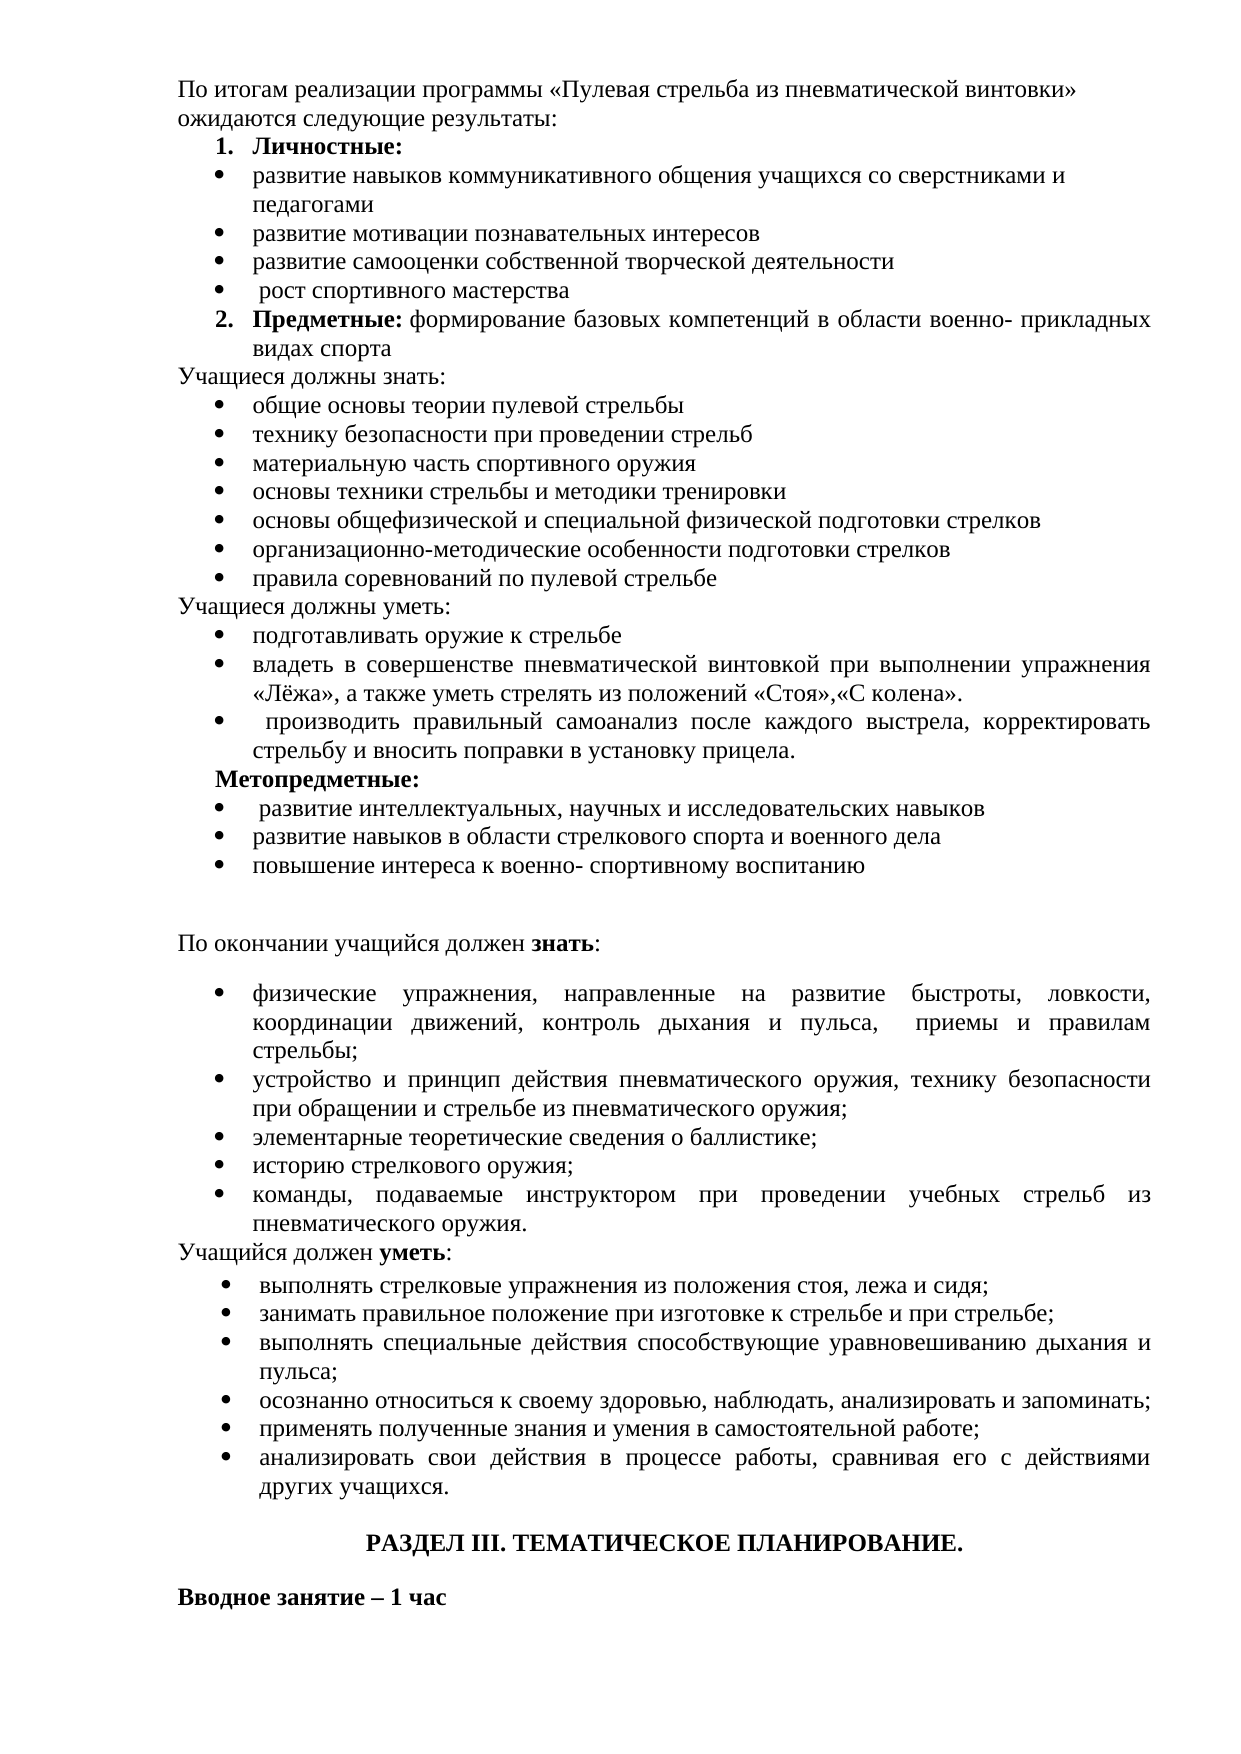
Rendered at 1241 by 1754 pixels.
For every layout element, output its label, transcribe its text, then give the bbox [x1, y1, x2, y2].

list основы общефизической и специальной физической подготовки стрелков [215, 505, 1152, 534]
list элементарные теоретические сведения о баллистике; [215, 1122, 1152, 1151]
list развитие навыков коммуникативного общения учащихся со сверстниками и педагогами [215, 160, 1152, 218]
list устройство и принцип действия пневматического оружия, технику безопасности при обращении и стрельбе из пневматического оружия; [215, 1064, 1152, 1122]
list занимать правильное положение при изготовке к стрельбе и при стрельбе; [222, 1298, 1152, 1327]
list материальную часть спортивного оружия [215, 448, 1152, 476]
text Учащиеся должны уметь: [177, 591, 1152, 620]
text Учащийся должен уметь: [177, 1237, 1152, 1266]
list применять полученные знания и умения в самостоятельной работе; [222, 1413, 1152, 1442]
list подготавливать оружие к стрельбе [215, 620, 1152, 649]
list выполнять стрелковые упражнения из положения стоя, лежа и сидя; [222, 1270, 1152, 1298]
list развитие интеллектуальных, научных и исследовательских навыков [215, 793, 1152, 821]
list повышение интереса к военно- спортивному воспитанию [215, 850, 1152, 879]
list команды, подаваемые инструктором при проведении учебных стрельб из пневматического оружия. [215, 1179, 1152, 1237]
list общие основы теории пулевой стрельбы [215, 390, 1152, 419]
text По итогам реализации программы «Пулевая стрельба из пневматической винтовки» ожидаются следующие результаты: [177, 74, 1152, 131]
list Предметные: формирование базовых компетенций в области военно- прикладных видах спорта [215, 304, 1152, 361]
list производить правильный самоанализ после каждого выстрела, корректировать стрельбу и вносить поправки в установку прицела. [215, 706, 1152, 764]
list развитие мотивации познавательных интересов [215, 218, 1152, 246]
list рост спортивного мастерства [215, 275, 1152, 304]
list осознанно относиться к своему здоровью, наблюдать, анализировать и запоминать; [222, 1385, 1152, 1413]
list организационно-методические особенности подготовки стрелков [215, 534, 1152, 563]
text По окончании учащийся должен знать: [177, 928, 1152, 957]
list анализировать свои действия в процессе работы, сравнивая его с действиями других учащихся. [222, 1442, 1152, 1500]
list Личностные: [215, 131, 1152, 160]
list основы техники стрельбы и методики тренировки [215, 476, 1152, 505]
list историю стрелкового оружия; [215, 1151, 1152, 1179]
list физические упражнения, направленные на развитие быстроты, ловкости, координации движений, контроль дыхания и пульса, приемы и правилам стрельбы; [215, 978, 1152, 1064]
text Вводное занятие – 1 час [177, 1582, 1152, 1611]
text Учащиеся должны знать: [177, 361, 1152, 390]
text РАЗДЕЛ III. ТЕМАТИЧЕСКОЕ ПЛАНИРОВАНИЕ. [177, 1528, 1152, 1557]
list технику безопасности при проведении стрельб [215, 419, 1152, 448]
text Метопредметные: [215, 764, 1152, 793]
list владеть в совершенстве пневматической винтовкой при выполнении упражнения «Лёжа», а также уметь стрелять из положений «Стоя»,«С колена». [215, 649, 1152, 706]
list развитие навыков в области стрелкового спорта и военного дела [215, 821, 1152, 850]
list развитие самооценки собственной творческой деятельности [215, 246, 1152, 275]
list правила соревнований по пулевой стрельбе [215, 563, 1152, 591]
list выполнять специальные действия способствующие уравновешиванию дыхания и пульса; [222, 1327, 1152, 1385]
